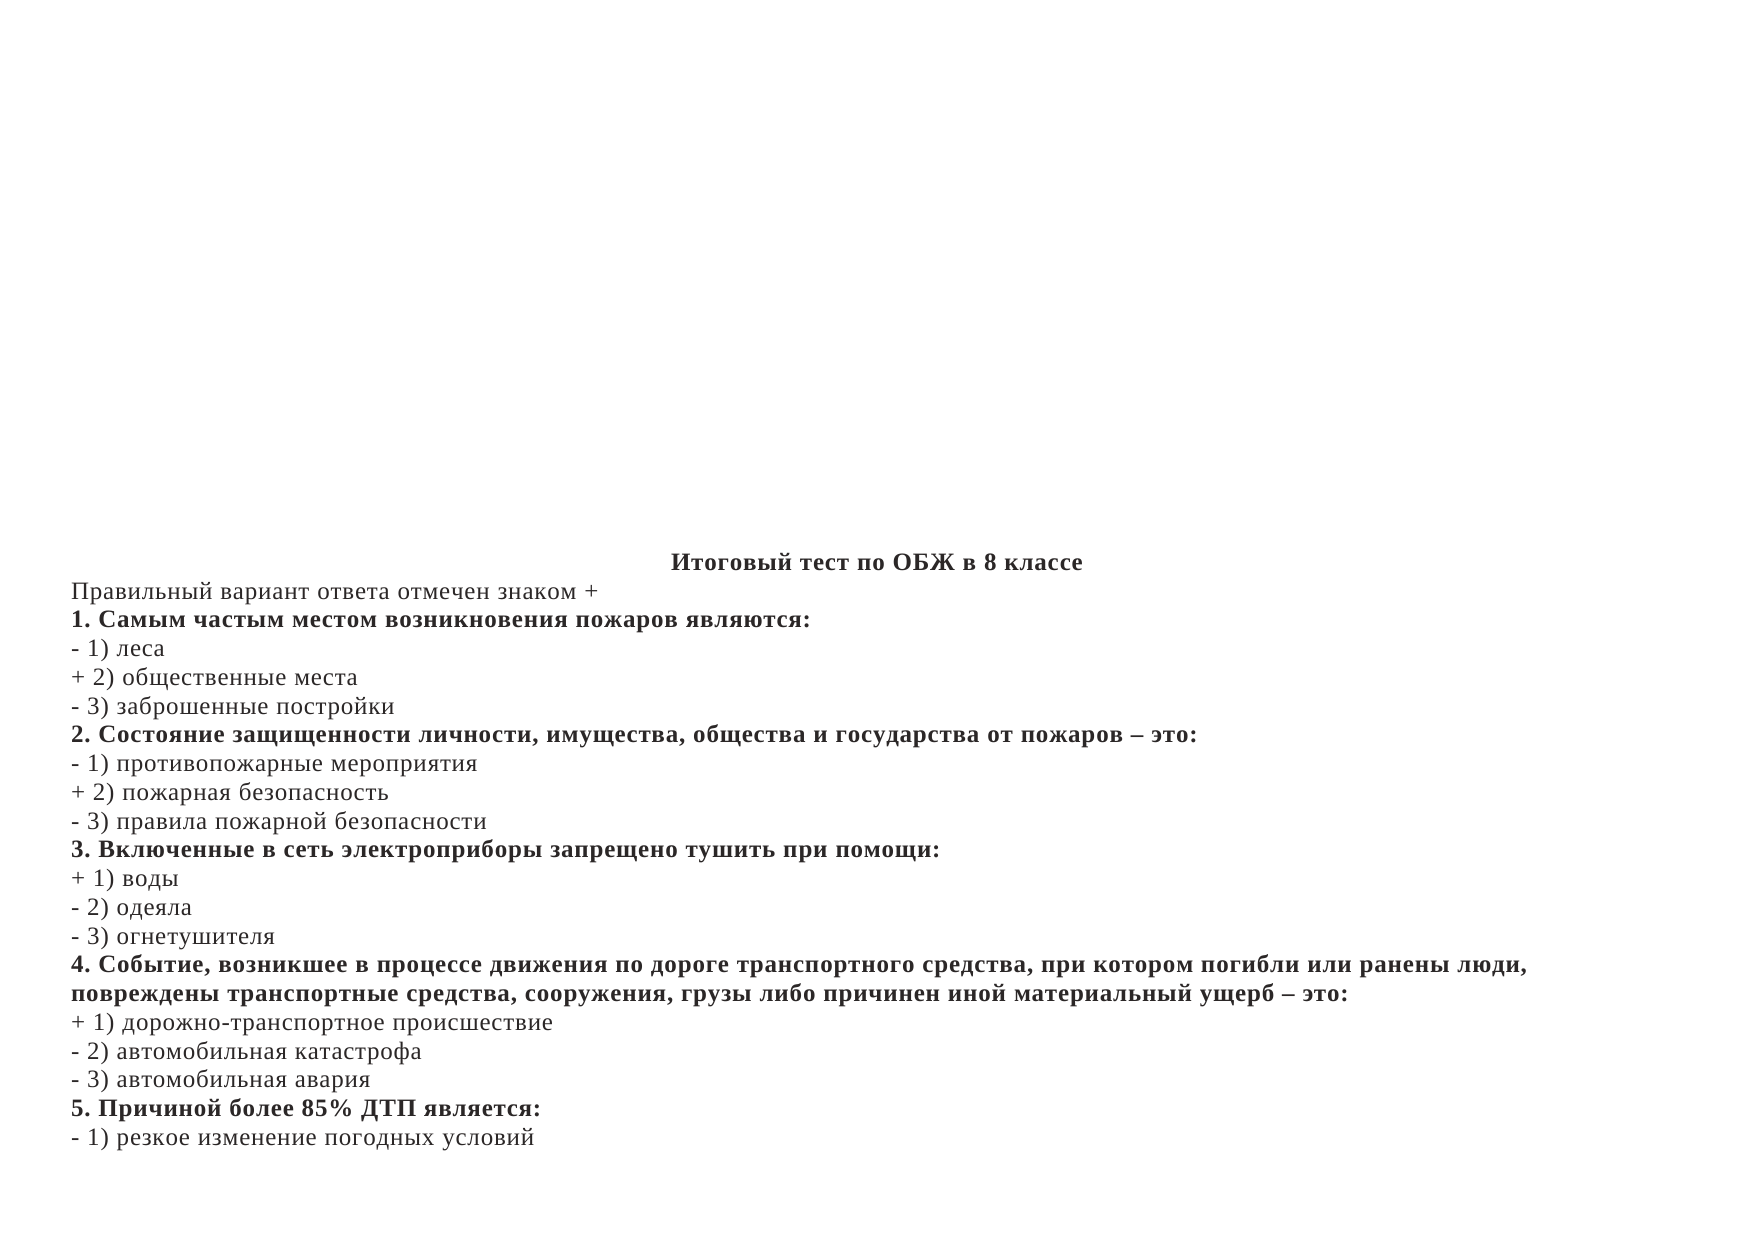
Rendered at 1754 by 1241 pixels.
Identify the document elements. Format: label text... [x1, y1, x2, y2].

text Итоговый тест по ОБЖ в 8 классе [71, 547, 1683, 576]
text - 2) автомобильная катастрофа [71, 1036, 1683, 1064]
text Правильный вариант ответа отмечен знаком + [71, 576, 1683, 604]
text 2. Состояние защищенности личности, имущества, общества и государства от пожаров – это: [71, 719, 1683, 748]
text - 1) резкое изменение погодных условий [71, 1122, 1683, 1151]
text + 2) общественные места [71, 662, 1683, 691]
text - 3) правила пожарной безопасности [71, 806, 1683, 834]
text 3. Включенные в сеть электроприборы запрещено тушить при помощи: [71, 834, 1683, 863]
text - 3) огнетушителя [71, 921, 1683, 949]
text - 3) автомобильная авария [71, 1064, 1683, 1093]
text - 2) одеяла [71, 892, 1683, 921]
text 1. Самым частым местом возникновения пожаров являются: [71, 604, 1683, 633]
text 5. Причиной более 85% ДТП является: [71, 1093, 1683, 1122]
text - 1) леса [71, 633, 1683, 662]
text 4. Событие, возникшее в процессе движения по дороге транспортного средства, при котором погибли или ранены люди, повреждены транспортные средства, сооружения, грузы либо причинен иной материальный ущерб – это: [71, 949, 1683, 1007]
text + 2) пожарная безопасность [71, 777, 1683, 806]
text + 1) дорожно-транспортное происшествие [71, 1007, 1683, 1036]
text + 1) воды [71, 863, 1683, 892]
text - 1) противопожарные мероприятия [71, 748, 1683, 777]
text - 3) заброшенные постройки [71, 691, 1683, 719]
